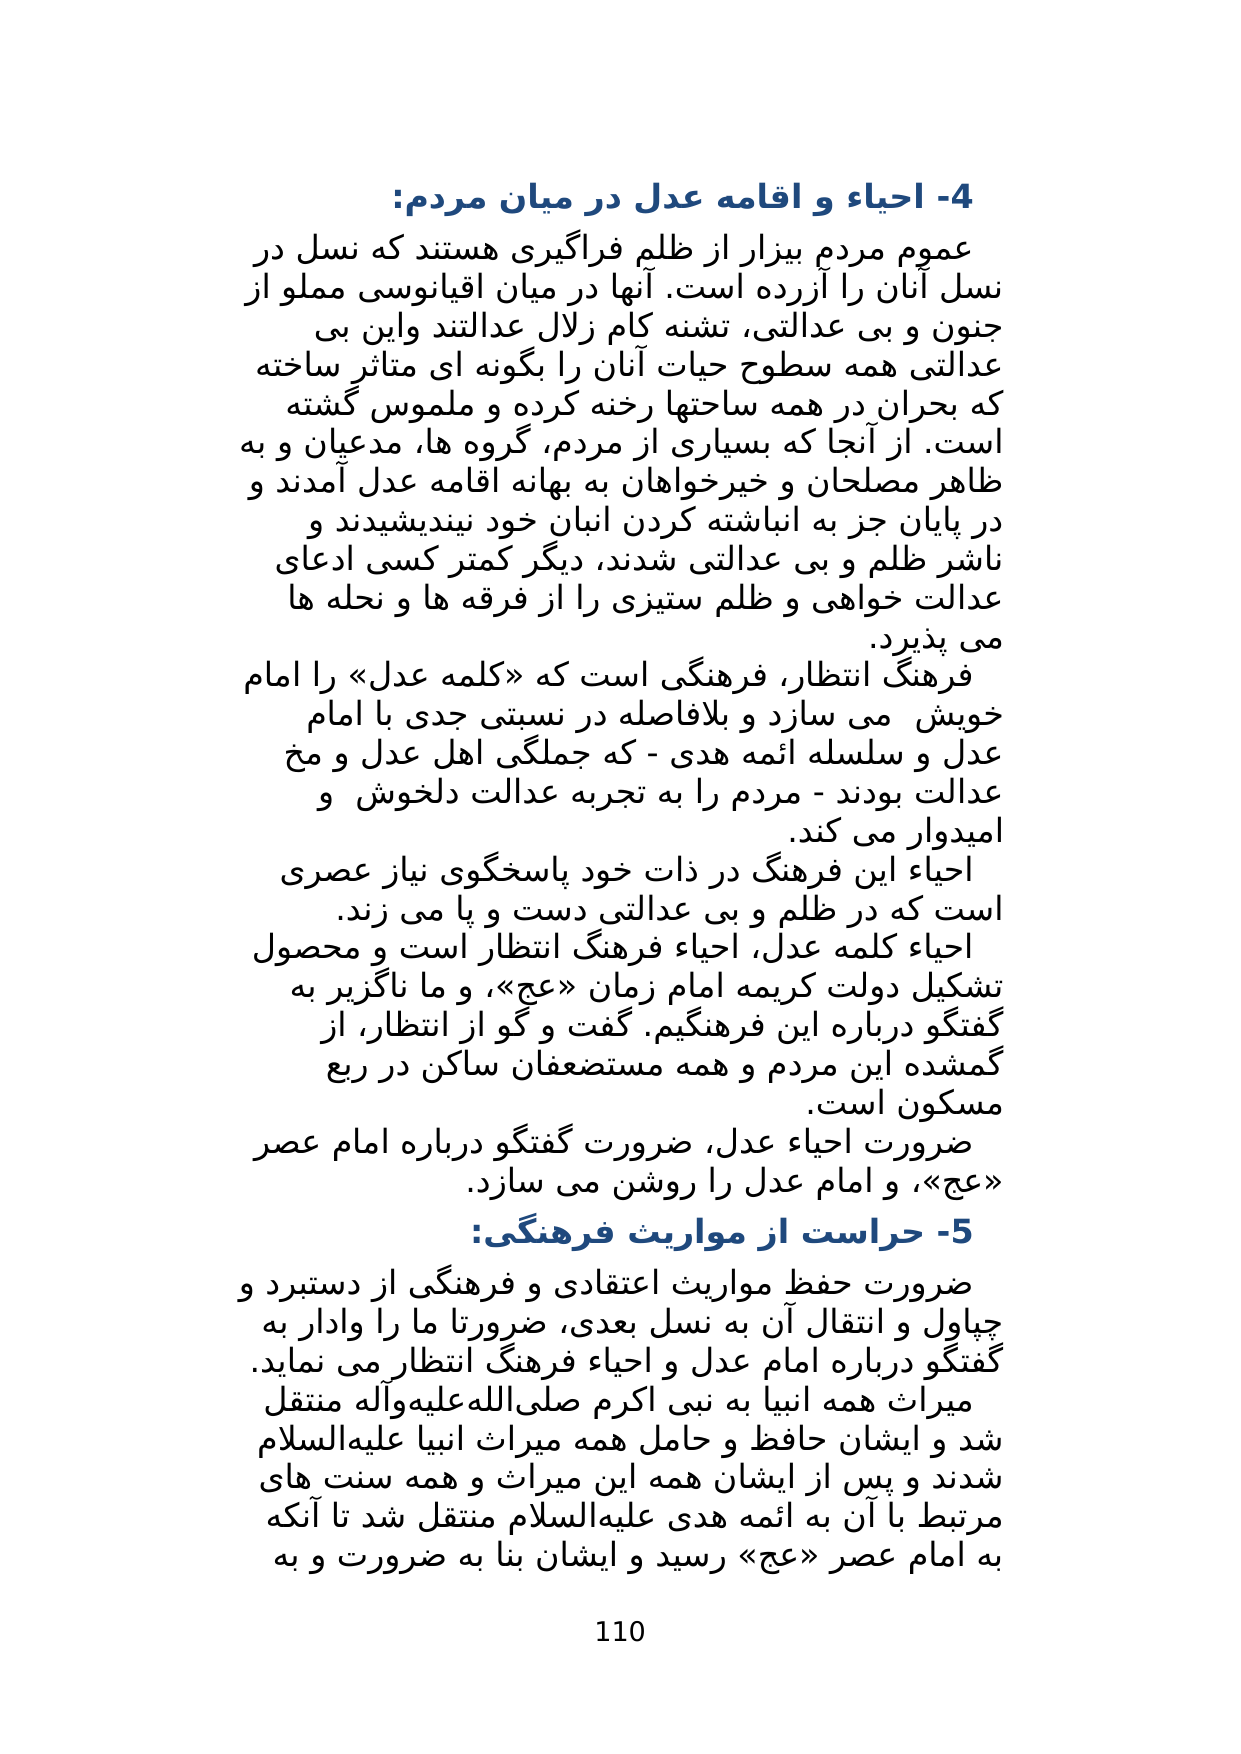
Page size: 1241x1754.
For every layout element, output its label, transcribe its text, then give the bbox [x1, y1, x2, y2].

text عموم مردم بيزار از ظلم فراگيرى هستند كه نسل در نسل آنان را آزرده است. آنها در ميان اقيانوسى مملو از جنون و بى عدالتى، تشنه كام زلال عدالتند واين بى عدالتى همه سطوح حيات آنان را بگونه اى متاثر ساخته كه بحران در همه ساحتها رخنه كرده و ملموس گشته است. از آنجا كه بسيارى از مردم، گروه ها، مدعيان و به ظاهر مصلحان و خيرخواهان به بهانه اقامه عدل آمدند و در پايان جز به انباشته كردن انبان خود نينديشيدند و ناشر ظلم و بى عدالتى شدند، ديگر كمتر كسى ادعاى عدالت خواهى و ظلم ستيزى را از فرقه ها و نحله ها مى پذيرد. [236, 228, 1004, 656]
subtitle 4- احياء و اقامه عدل در ميان مردم: [236, 177, 1004, 216]
text ضرورت احياء عدل، ضرورت گفتگو درباره امام عصر «عج»، و امام عدل را روشن مى سازد. [236, 1122, 1004, 1200]
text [236, 1380, 1004, 1574]
text احياء اين فرهنگ در ذات خود پاسخگوى نياز عصرى است كه در ظلم و بى عدالتى دست و پا مى زند. [236, 850, 1004, 928]
subtitle 5- حراست از مواريث فرهنگى: [236, 1212, 1004, 1251]
text احياء كلمه عدل، احياء فرهنگ انتظار است و محصول تشكيل دولت كريمه امام زمان «عج»، و ما ناگزير به گفتگو درباره اين فرهنگيم. گفت و گو از انتظار، از گمشده اين مردم و همه مستضعفان ساكن در ربع مسكون است. [236, 928, 1004, 1122]
text ضرورت حفظ مواريث اعتقادى و فرهنگى از دستبرد و چپاول و انتقال آن به نسل بعدى، ضرورتا ما را وادار به گفتگو درباره امام عدل و احياء فرهنگ انتظار مى نمايد. [236, 1264, 1004, 1380]
text فرهنگ انتظار، فرهنگى است كه «كلمه عدل» را امام خويش ‍ مى سازد و بلافاصله در نسبتى جدى با امام عدل و سلسله ائمه هدى - كه جملگى اهل عدل و مخ عدالت بودند - مردم را به تجربه عدالت دلخوش ‍ و اميدوار مى كند. [236, 656, 1004, 850]
